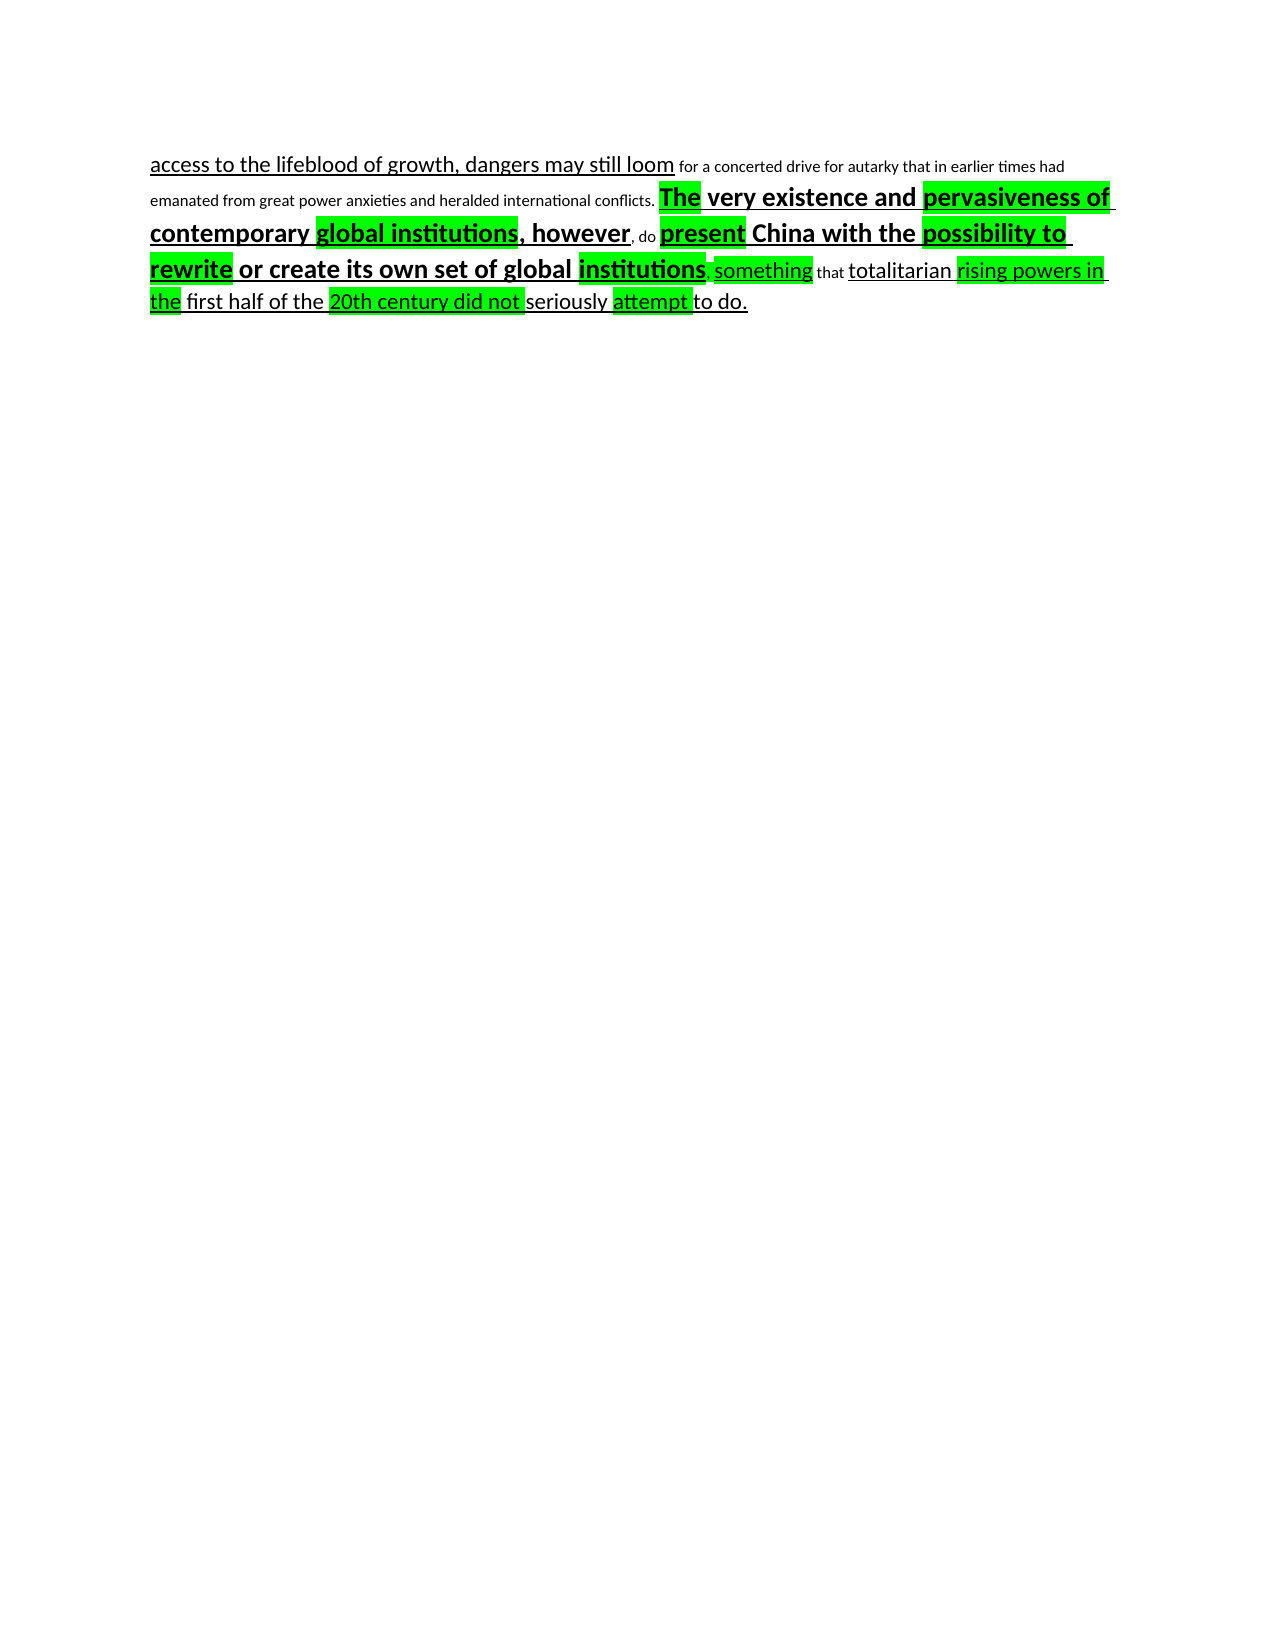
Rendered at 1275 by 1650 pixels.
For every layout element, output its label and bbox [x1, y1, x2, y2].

text [150, 150, 1125, 315]
